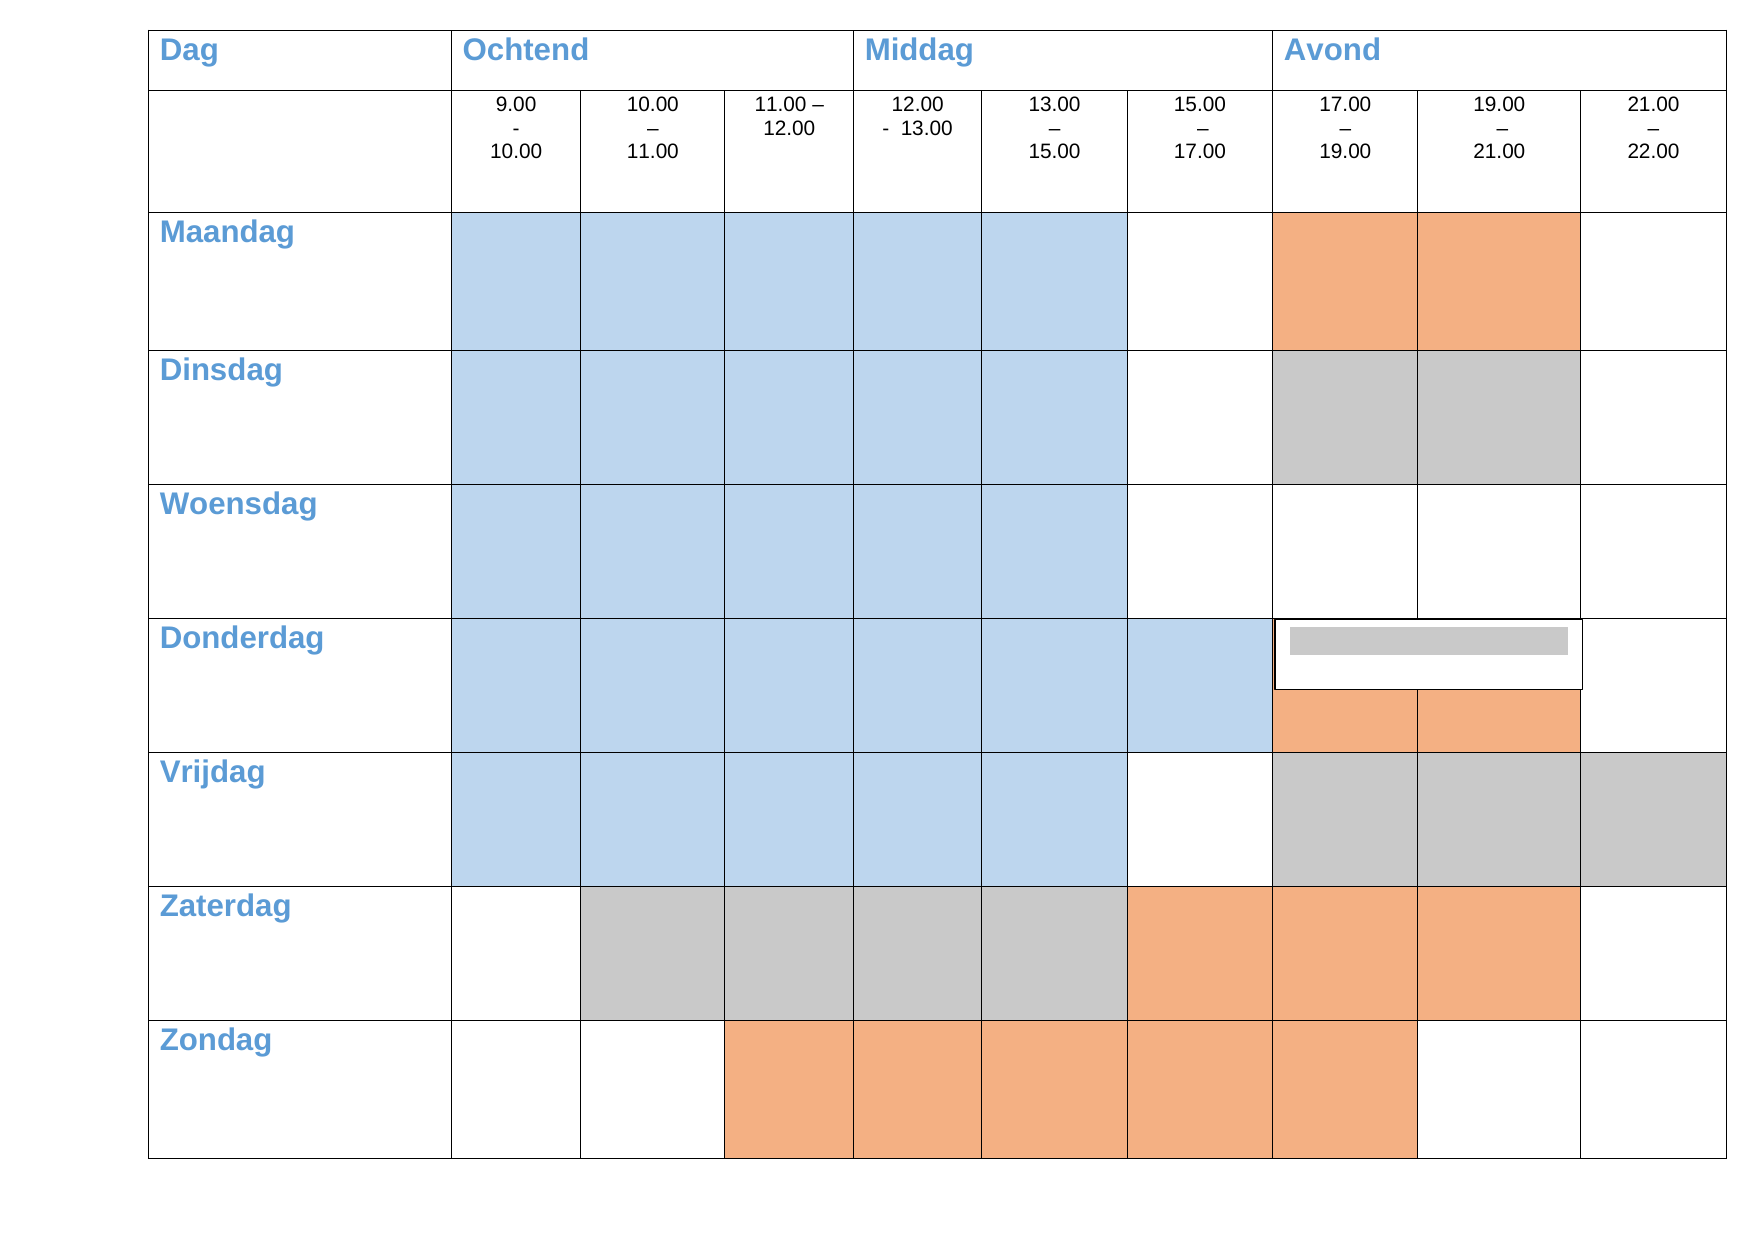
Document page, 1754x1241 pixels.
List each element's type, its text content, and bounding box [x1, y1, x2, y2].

table_cell [725, 351, 853, 484]
table_cell [1581, 753, 1726, 886]
table_cell [854, 213, 981, 350]
table_cell [581, 351, 724, 484]
table_cell 10.00 – 11.00 [581, 91, 724, 212]
table_cell [982, 619, 1127, 752]
table_cell [725, 753, 853, 886]
table_cell [452, 619, 580, 752]
table_cell [725, 1021, 853, 1158]
table_cell [1418, 887, 1580, 1020]
table_cell [854, 351, 981, 484]
table_cell [982, 887, 1127, 1020]
table_cell [982, 351, 1127, 484]
table_cell Zondag [149, 1021, 451, 1158]
table_cell [1128, 887, 1272, 1020]
table_cell [1581, 351, 1726, 484]
table_cell [1128, 1021, 1272, 1158]
table_cell [452, 351, 580, 484]
table_cell [581, 1021, 724, 1158]
table_cell [1273, 887, 1417, 1020]
table_header Middag [854, 31, 1272, 90]
table_cell [982, 213, 1127, 350]
table_cell [1128, 753, 1272, 886]
table_cell [452, 213, 580, 350]
table_cell [1418, 690, 1580, 752]
table_cell [854, 1021, 981, 1158]
table_cell [452, 887, 580, 1020]
table_cell 9.00 - 10.00 [452, 91, 580, 212]
table_cell [1128, 213, 1272, 350]
table_cell Vrijdag [149, 753, 451, 886]
table_header Dag [149, 31, 451, 90]
table_cell [725, 213, 853, 350]
table_cell [854, 619, 981, 752]
table_cell [1273, 485, 1417, 618]
table_cell [1418, 351, 1580, 484]
table_cell 12.00 - 13.00 [854, 91, 981, 212]
table_cell [1273, 619, 1417, 752]
table_cell [581, 485, 724, 618]
table_cell [1581, 619, 1726, 752]
table_cell [982, 753, 1127, 886]
table_cell [854, 887, 981, 1020]
table_cell [452, 753, 580, 886]
table_cell Maandag [149, 213, 451, 350]
table_header Ochtend [452, 31, 853, 90]
table_cell [581, 887, 724, 1020]
table_cell [1581, 485, 1726, 618]
table_cell [1273, 1021, 1417, 1158]
table_cell Donderdag [149, 619, 451, 752]
table_cell [854, 485, 981, 618]
table_cell [854, 753, 981, 886]
table_cell 21.00 – 22.00 [1581, 91, 1726, 212]
table_cell 17.00 – 19.00 [1273, 91, 1417, 212]
table_cell Zaterdag [149, 887, 451, 1020]
table_cell [1581, 887, 1726, 1020]
table_cell 11.00 – 12.00 [725, 91, 853, 212]
table_cell [581, 213, 724, 350]
table_cell [1128, 619, 1272, 752]
table_cell [1418, 485, 1580, 618]
table_cell [149, 91, 451, 212]
table_cell [1273, 351, 1417, 484]
table_header Avond [1273, 31, 1726, 90]
table_cell [1418, 213, 1580, 350]
table_cell 13.00 – 15.00 [982, 91, 1127, 212]
table_cell [982, 485, 1127, 618]
table_cell 19.00 – 21.00 [1418, 91, 1580, 212]
table_cell [1128, 351, 1272, 484]
table_cell [581, 619, 724, 752]
table_cell [1418, 1021, 1580, 1158]
table_cell 15.00 – 17.00 [1128, 91, 1272, 212]
table_cell Dinsdag [149, 351, 451, 484]
table_cell [725, 887, 853, 1020]
table_cell [581, 753, 724, 886]
table_cell [1581, 213, 1726, 350]
table_cell [1128, 485, 1272, 618]
table_cell Woensdag [149, 485, 451, 618]
table_cell [1418, 753, 1580, 886]
table_cell [1581, 1021, 1726, 1158]
table_cell [452, 485, 580, 618]
table_cell [1273, 753, 1417, 886]
table_cell [725, 619, 853, 752]
table_cell [1273, 213, 1417, 350]
table_cell [725, 485, 853, 618]
table_cell [982, 1021, 1127, 1158]
table_cell [452, 1021, 580, 1158]
